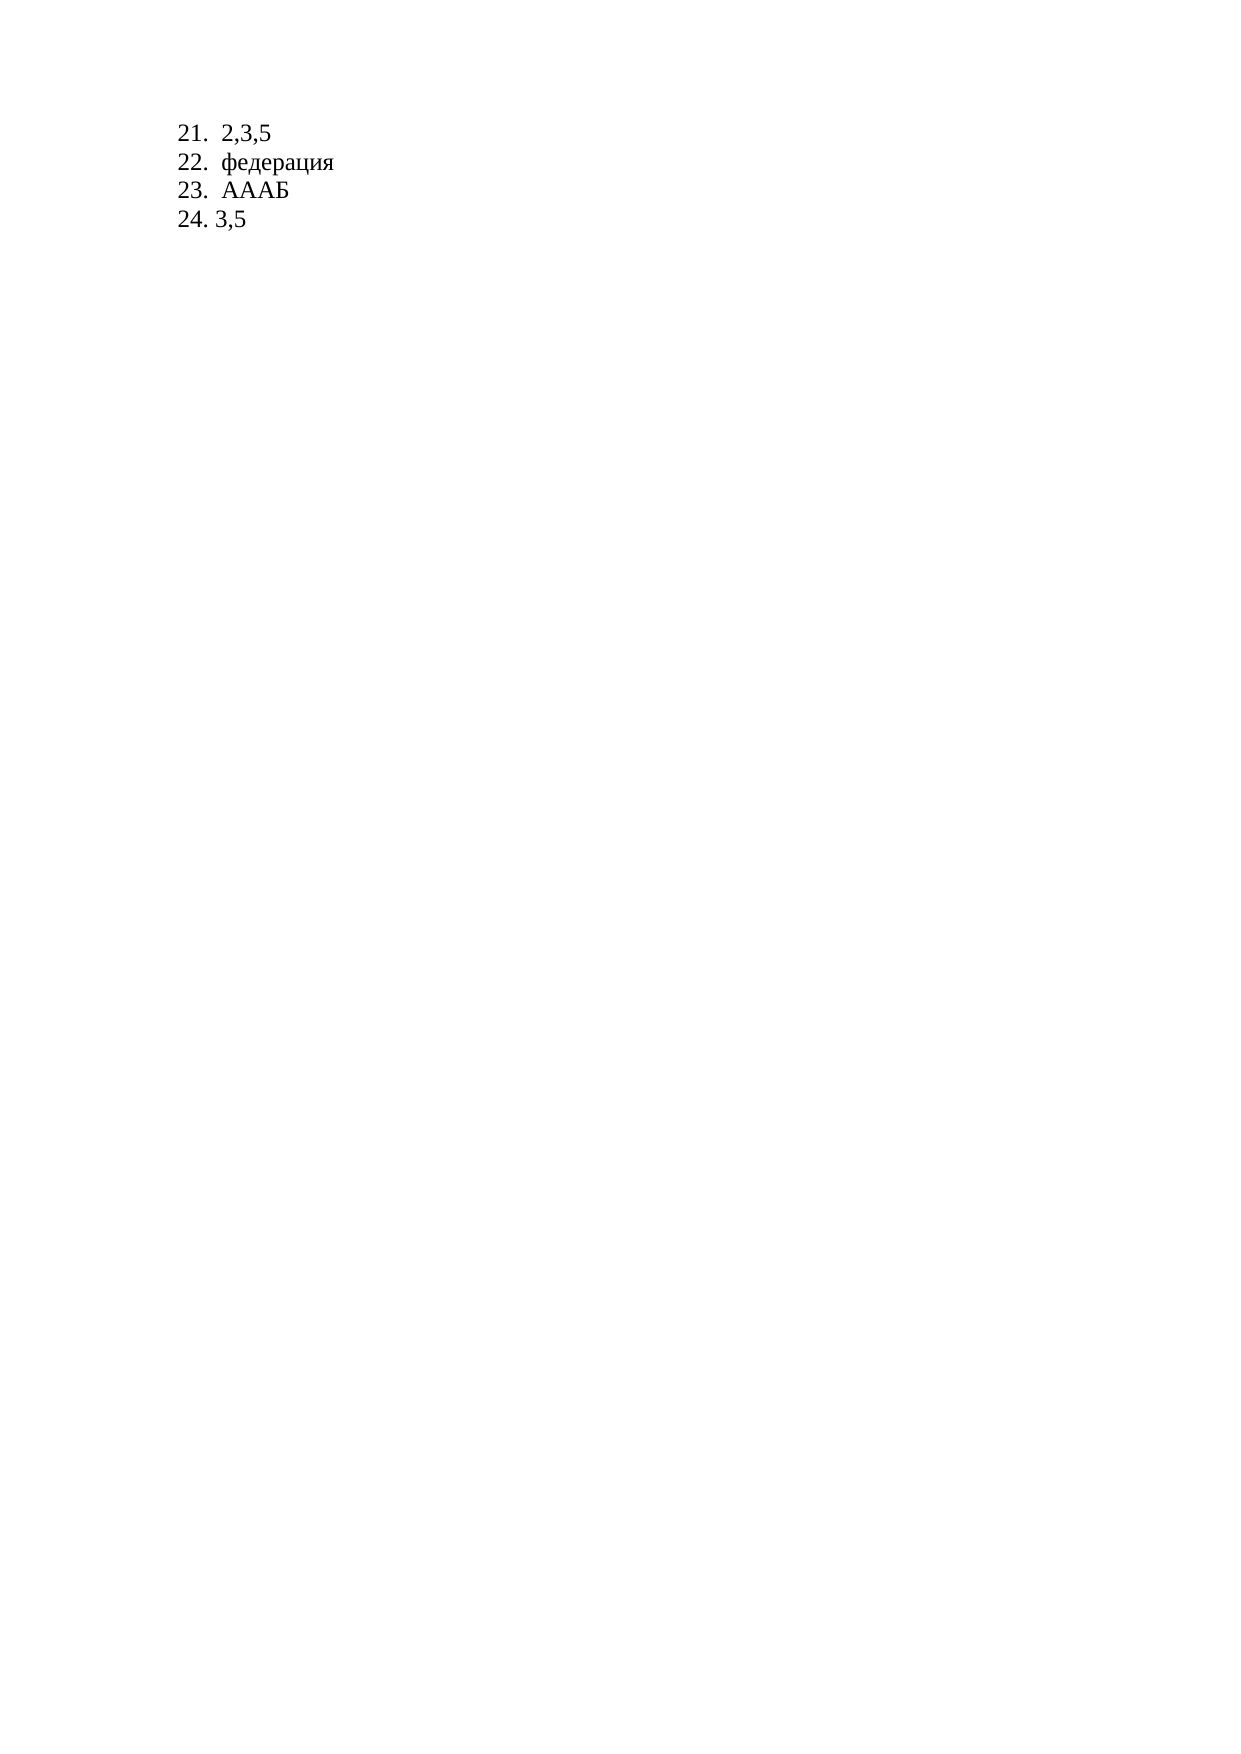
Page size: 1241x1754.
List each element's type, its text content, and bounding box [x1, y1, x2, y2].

text 24. 3,5 [177, 204, 1152, 233]
text 22. федерация [177, 147, 1152, 176]
text 23. АААБ [177, 176, 1152, 204]
text 21. 2,3,5 [177, 118, 1152, 147]
